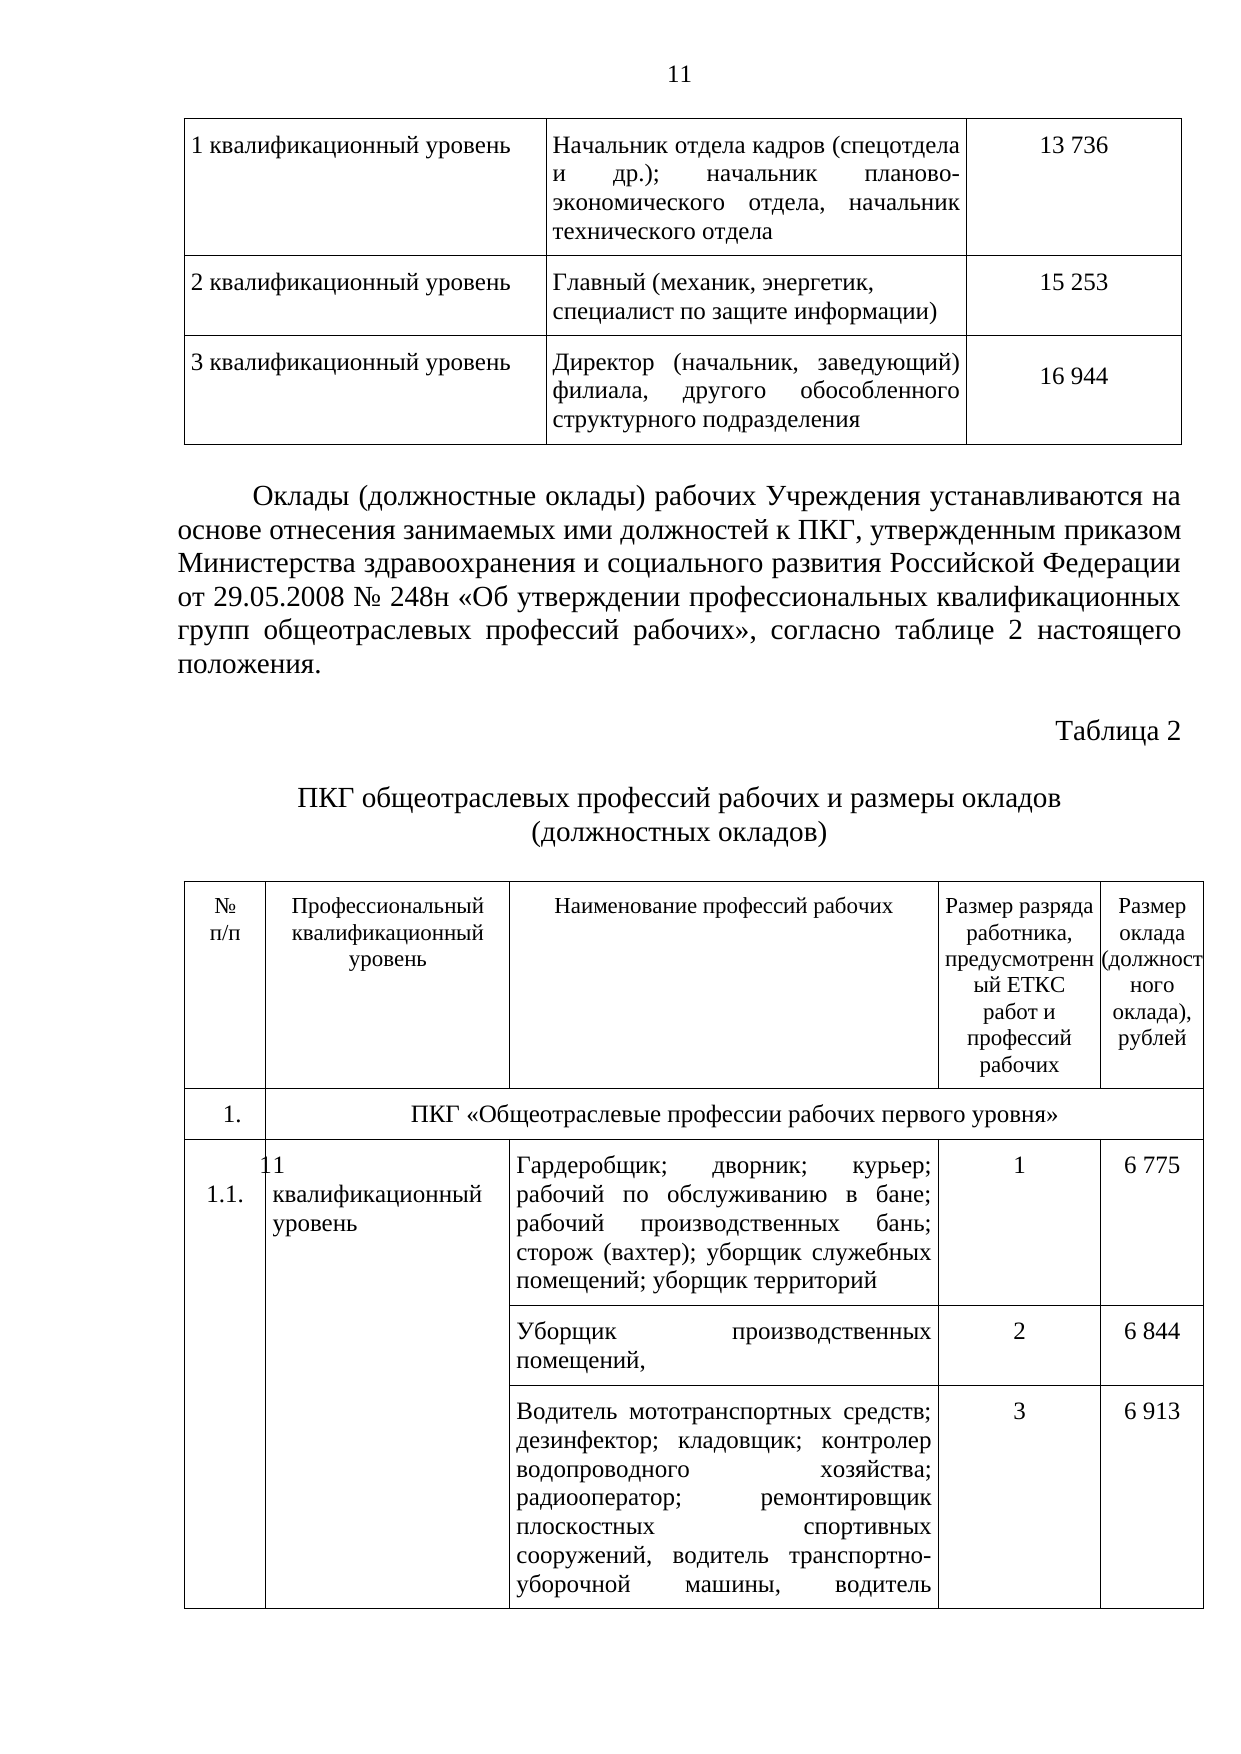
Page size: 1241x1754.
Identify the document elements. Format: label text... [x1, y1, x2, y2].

table_cell 6 844 [1101, 1306, 1203, 1384]
table_cell 6 913 [1101, 1386, 1203, 1608]
table_cell 1 квалификационный уровень [185, 119, 546, 255]
table_cell 1 квалификационный уровень [266, 1140, 509, 1608]
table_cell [510, 1386, 938, 1608]
table_cell 11.1. [185, 1140, 265, 1608]
table_header Размер оклада (должностного оклада), рублей [1101, 882, 1203, 1088]
table_cell Начальник отдела кадров (спецотдела и др.); начальник планово-экономического отдела, начальник технического отдела [547, 119, 966, 255]
table_cell 2 [939, 1306, 1100, 1384]
table_cell Главный (механик, энергетик, специалист по защите информации) [547, 256, 966, 335]
table_cell 13 736 [967, 119, 1181, 255]
table_cell 16 944 [967, 336, 1181, 444]
table_cell Уборщик производственных помещений, [510, 1306, 938, 1384]
table_header Наименование профессий рабочих [510, 882, 938, 1088]
table_header Профессиональный квалификационный уровень [266, 882, 509, 1088]
text Таблица 2 [177, 713, 1181, 747]
table_cell ПКГ «Общеотраслевые профессии рабочих первого уровня» [266, 1089, 1203, 1139]
table_cell 3 [939, 1386, 1100, 1608]
text Оклады (должностные оклады) рабочих Учреждения устанавливаются на основе отнесения занимаемых ими должностей к ПКГ, утвержденным приказом Министерства здравоохранения и социального развития Российской Федерации от 29.05.2008 № 248н «Об утверждении профессиональных квалификационных групп общеотраслевых профессий рабочих», согласно таблице 2 настоящего положения. [177, 478, 1181, 679]
table_header Размер разряда работника, предусмотренный ЕТКС работ и профессий рабочих [939, 882, 1100, 1088]
table_cell 2 квалификационный уровень [185, 256, 546, 335]
table_cell Директор (начальник, заведующий) филиала, другого обособленного структурного подразделения [547, 336, 966, 444]
text ПКГ общеотраслевых профессий рабочих и размеры окладов [177, 780, 1181, 814]
table_cell Гардеробщик; дворник; курьер; рабочий по обслуживанию в бане; рабочий производственных бань; сторож (вахтер); уборщик служебных помещений; уборщик территорий [510, 1140, 938, 1305]
text (должностных окладов) [177, 814, 1181, 847]
table_cell 1. [185, 1089, 265, 1139]
table_cell 6 775 [1101, 1140, 1203, 1305]
table_cell 3 квалификационный уровень [185, 336, 546, 444]
table_cell 15 253 [967, 256, 1181, 335]
table_cell 1 [939, 1140, 1100, 1305]
table_header № п/п [185, 882, 265, 1088]
